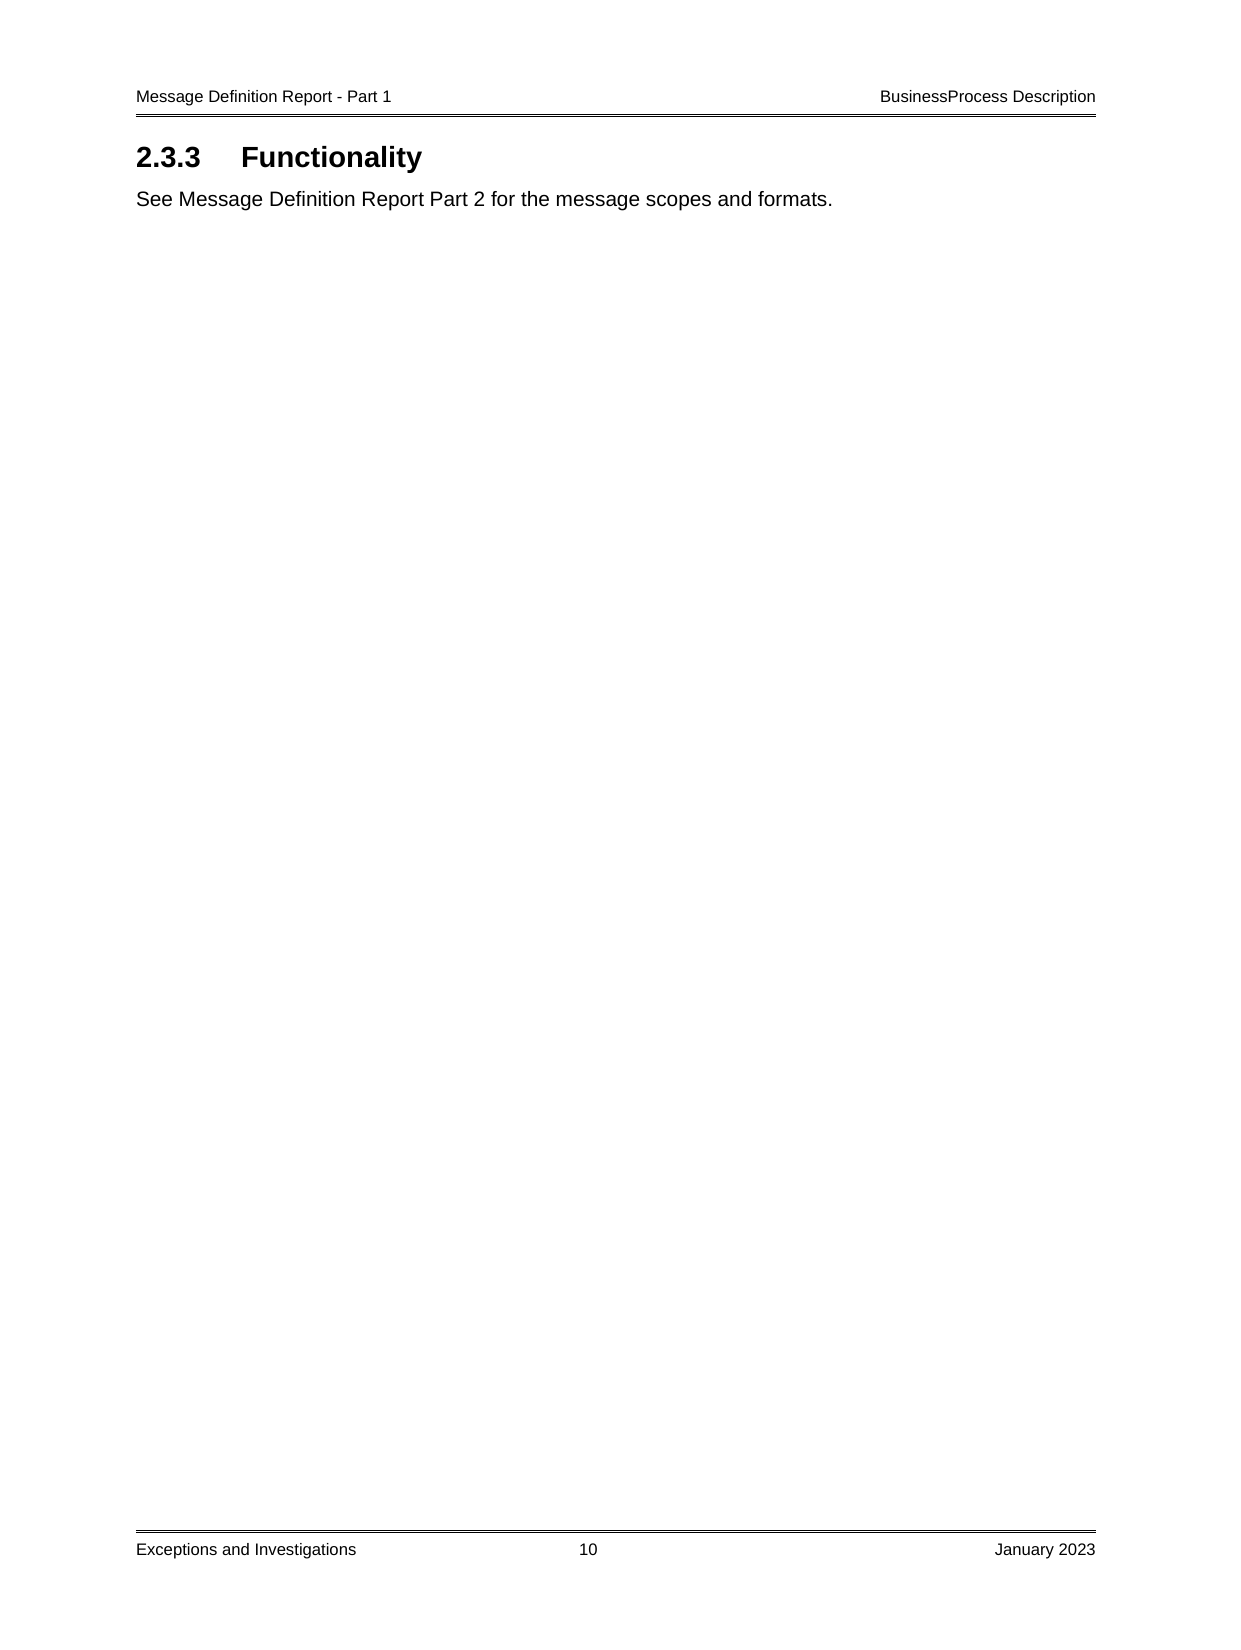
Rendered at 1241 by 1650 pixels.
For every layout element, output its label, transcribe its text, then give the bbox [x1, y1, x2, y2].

subtitle Functionality [136, 141, 1104, 174]
text See Message Definition Report Part 2 for the message scopes and formats. [136, 187, 1104, 211]
